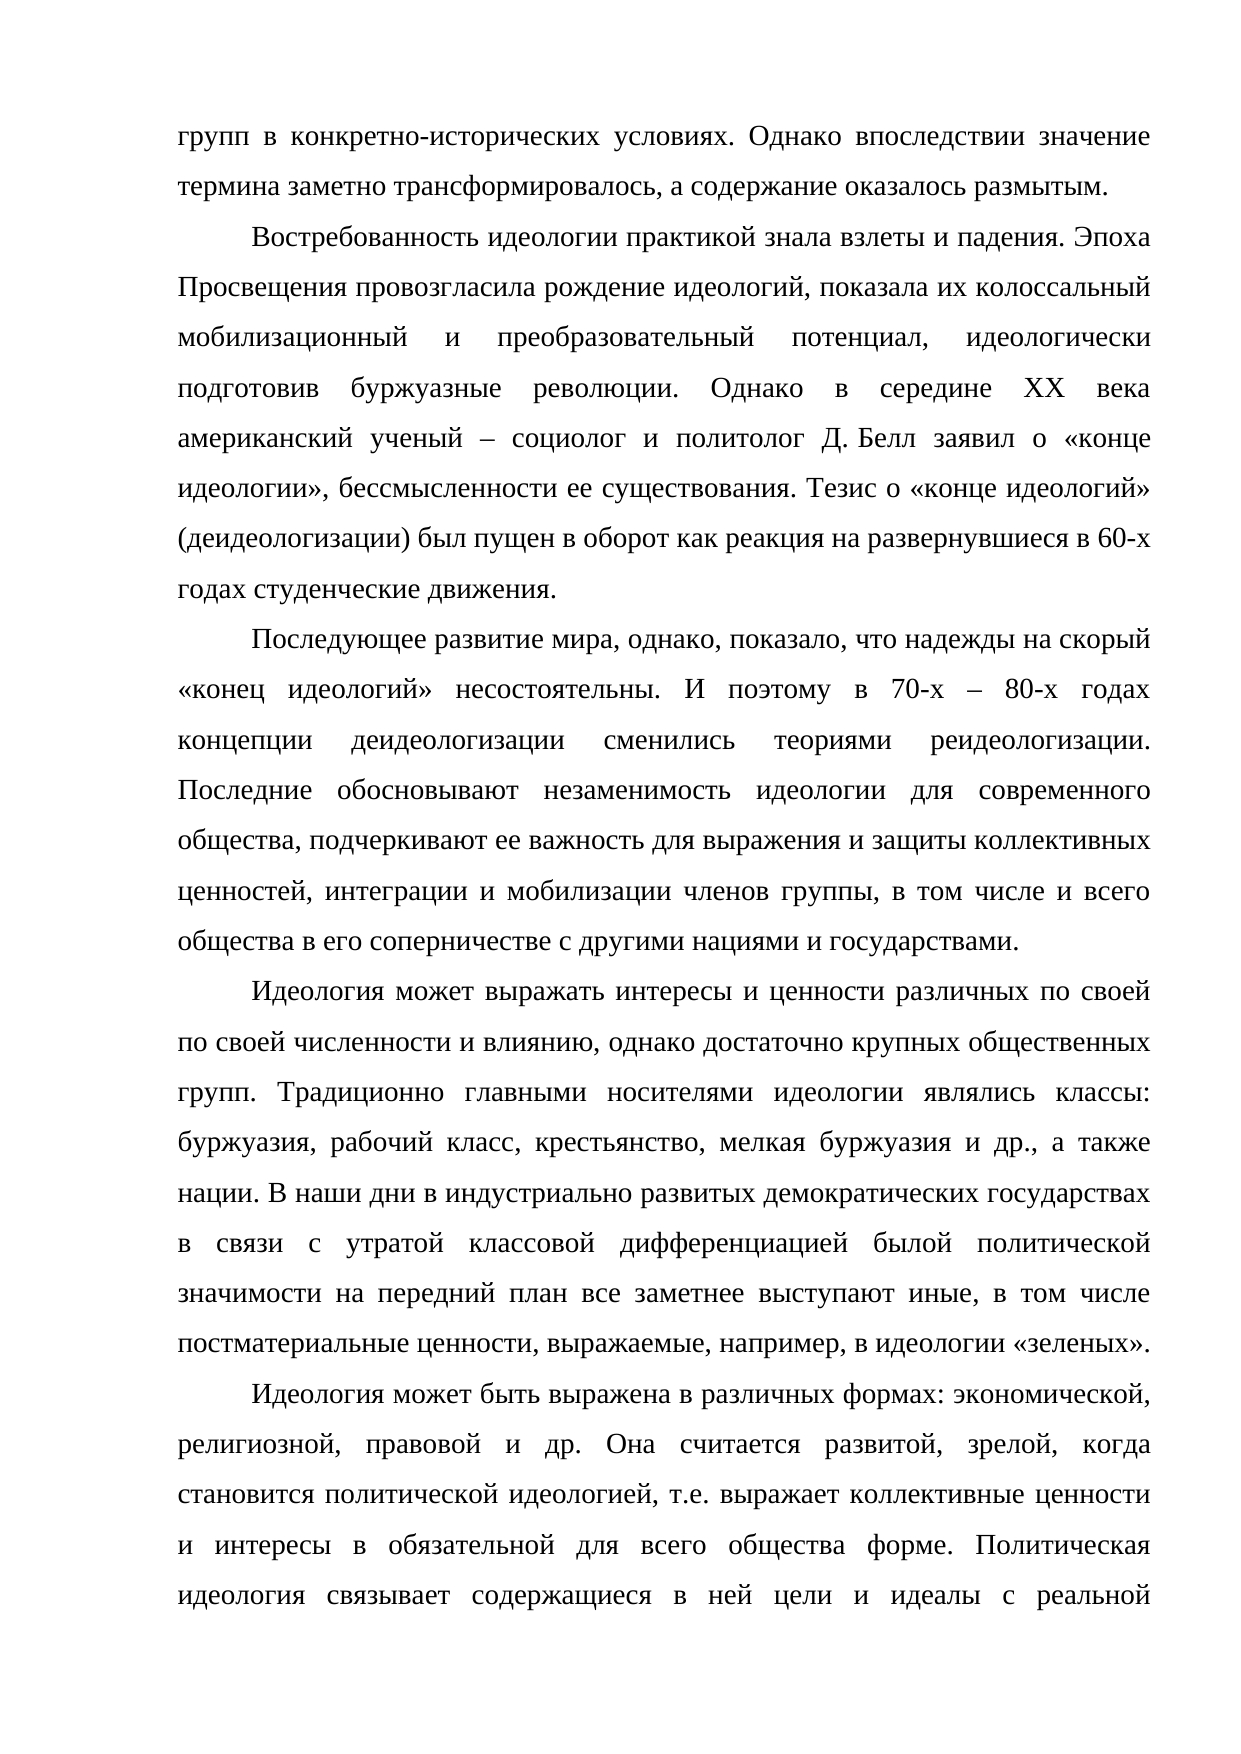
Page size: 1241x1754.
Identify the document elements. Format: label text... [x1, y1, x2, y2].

text Востребованность идеологии практикой знала взлеты и падения. Эпоха Просвещения провозгласила рождение идеологий, показала их колоссальный мобилизационный и преобразовательный потенциал, идеологически подготовив буржуазные революции. Однако в середине ХХ века американский ученый – социолог и политолог Д. Белл заявил о «конце идеологии», бессмысленности ее существования. Тезис о «конце идеологий» (деидеологизации) был пущен в оборот как реакция на развернувшиеся в 60-х годах студенческие движения. [177, 219, 1152, 604]
text Идеология может выражать интересы и ценности различных по своей по своей численности и влиянию, однако достаточно крупных общественных групп. Традиционно главными носителями идеологии являлись классы: буржуазия, рабочий класс, крестьянство, мелкая буржуазия и др., а также нации. В наши дни в индустриально развитых демократических государствах в связи с утратой классовой дифференциацией былой политической значимости на передний план все заметнее выступают иные, в том числе постматериальные ценности, выражаемые, например, в идеологии «зеленых». [177, 973, 1152, 1359]
text Последующее развитие мира, однако, показало, что надежды на скорый «конец идеологий» несостоятельны. И поэтому в 70-х – 80-х годах концепции деидеологизации сменились теориями реидеологизации. Последние обосновывают незаменимость идеологии для современного общества, подчеркивают ее важность для выражения и защиты коллективных ценностей, интеграции и мобилизации членов группы, в том числе и всего общества в его соперничестве с другими нациями и государствами. [177, 621, 1152, 957]
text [177, 118, 1152, 202]
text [177, 1376, 1152, 1611]
